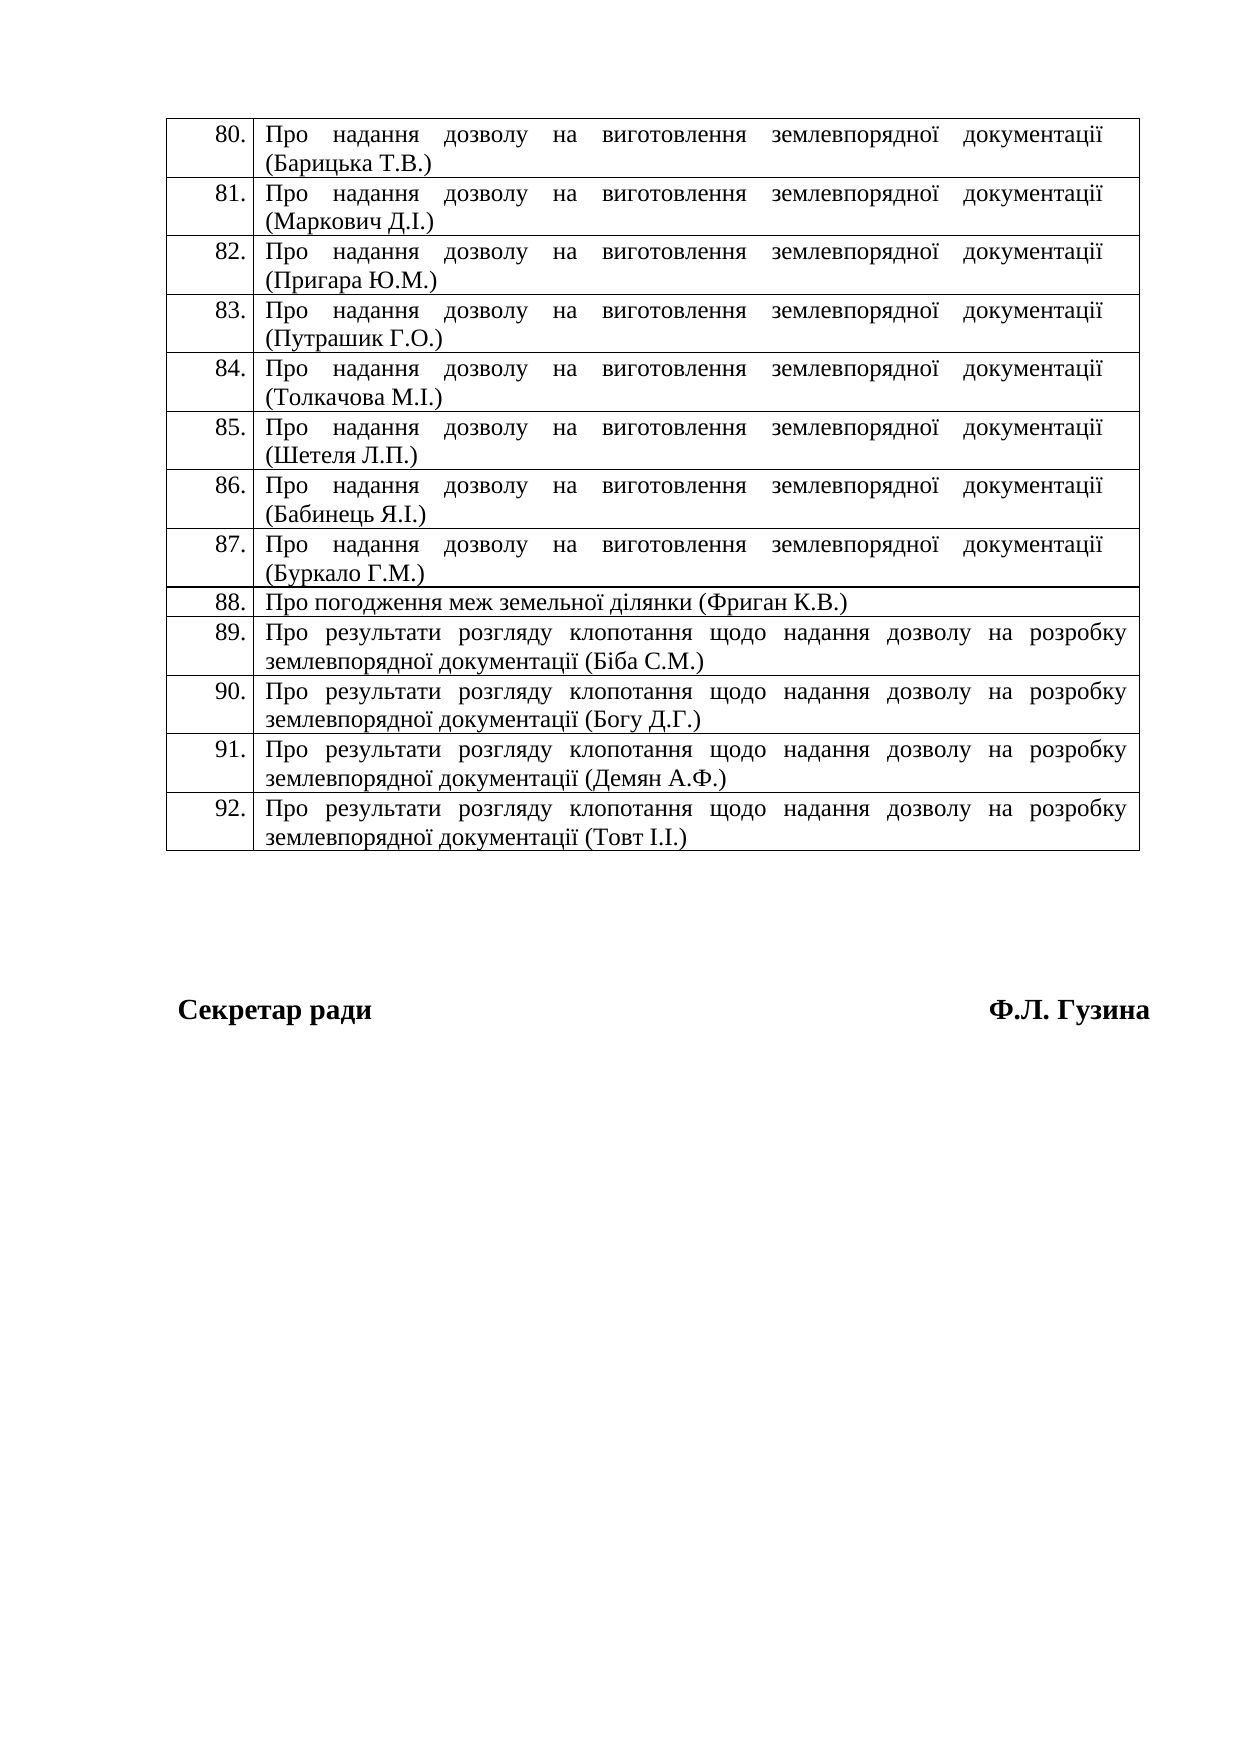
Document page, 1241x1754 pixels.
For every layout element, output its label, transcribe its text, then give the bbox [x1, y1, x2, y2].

table_cell Про надання дозволу на виготовлення землевпорядної документації (Пригара Ю.М.) [254, 236, 1139, 294]
table_cell [167, 734, 253, 792]
table_cell [167, 236, 253, 294]
table_cell Про результати розгляду клопотання щодо надання дозволу на розробку землевпорядної документації (Біба С.М.) [254, 617, 1139, 675]
table_cell [167, 295, 253, 352]
table_cell [167, 412, 253, 469]
table_cell [167, 119, 253, 177]
table_cell Про надання дозволу на виготовлення землевпорядної документації (Путрашик Г.О.) [254, 295, 1139, 352]
table_cell [167, 793, 253, 850]
table_cell Про результати розгляду клопотання щодо надання дозволу на розробку землевпорядної документації (Демян А.Ф.) [254, 734, 1139, 792]
table_cell Про надання дозволу на виготовлення землевпорядної документації (Барицька Т.В.) [254, 119, 1139, 177]
table_cell Про надання дозволу на виготовлення землевпорядної документації (Бабинець Я.І.) [254, 470, 1139, 528]
table_cell [167, 588, 253, 616]
table_cell Про надання дозволу на виготовлення землевпорядної документації (Буркало Г.М.) [254, 529, 1139, 586]
table_cell Про надання дозволу на виготовлення землевпорядної документації (Толкачова М.І.) [254, 353, 1139, 411]
table_cell [167, 529, 253, 586]
table_cell Про надання дозволу на виготовлення землевпорядної документації (Маркович Д.І.) [254, 178, 1139, 235]
table_cell [167, 470, 253, 528]
table_cell Про погодження меж земельної ділянки (Фриган К.В.) [254, 588, 1139, 616]
table_cell Про результати розгляду клопотання щодо надання дозволу на розробку землевпорядної документації (Товт І.І.) [254, 793, 1139, 850]
table_cell Про надання дозволу на виготовлення землевпорядної документації (Шетеля Л.П.) [254, 412, 1139, 469]
table_cell [167, 676, 253, 733]
text Секретар ради Ф.Л. Гузина [177, 992, 1152, 1026]
table_cell [167, 617, 253, 675]
table_cell [167, 178, 253, 235]
table_cell Про результати розгляду клопотання щодо надання дозволу на розробку землевпорядної документації (Богу Д.Г.) [254, 676, 1139, 733]
table_cell [167, 353, 253, 411]
